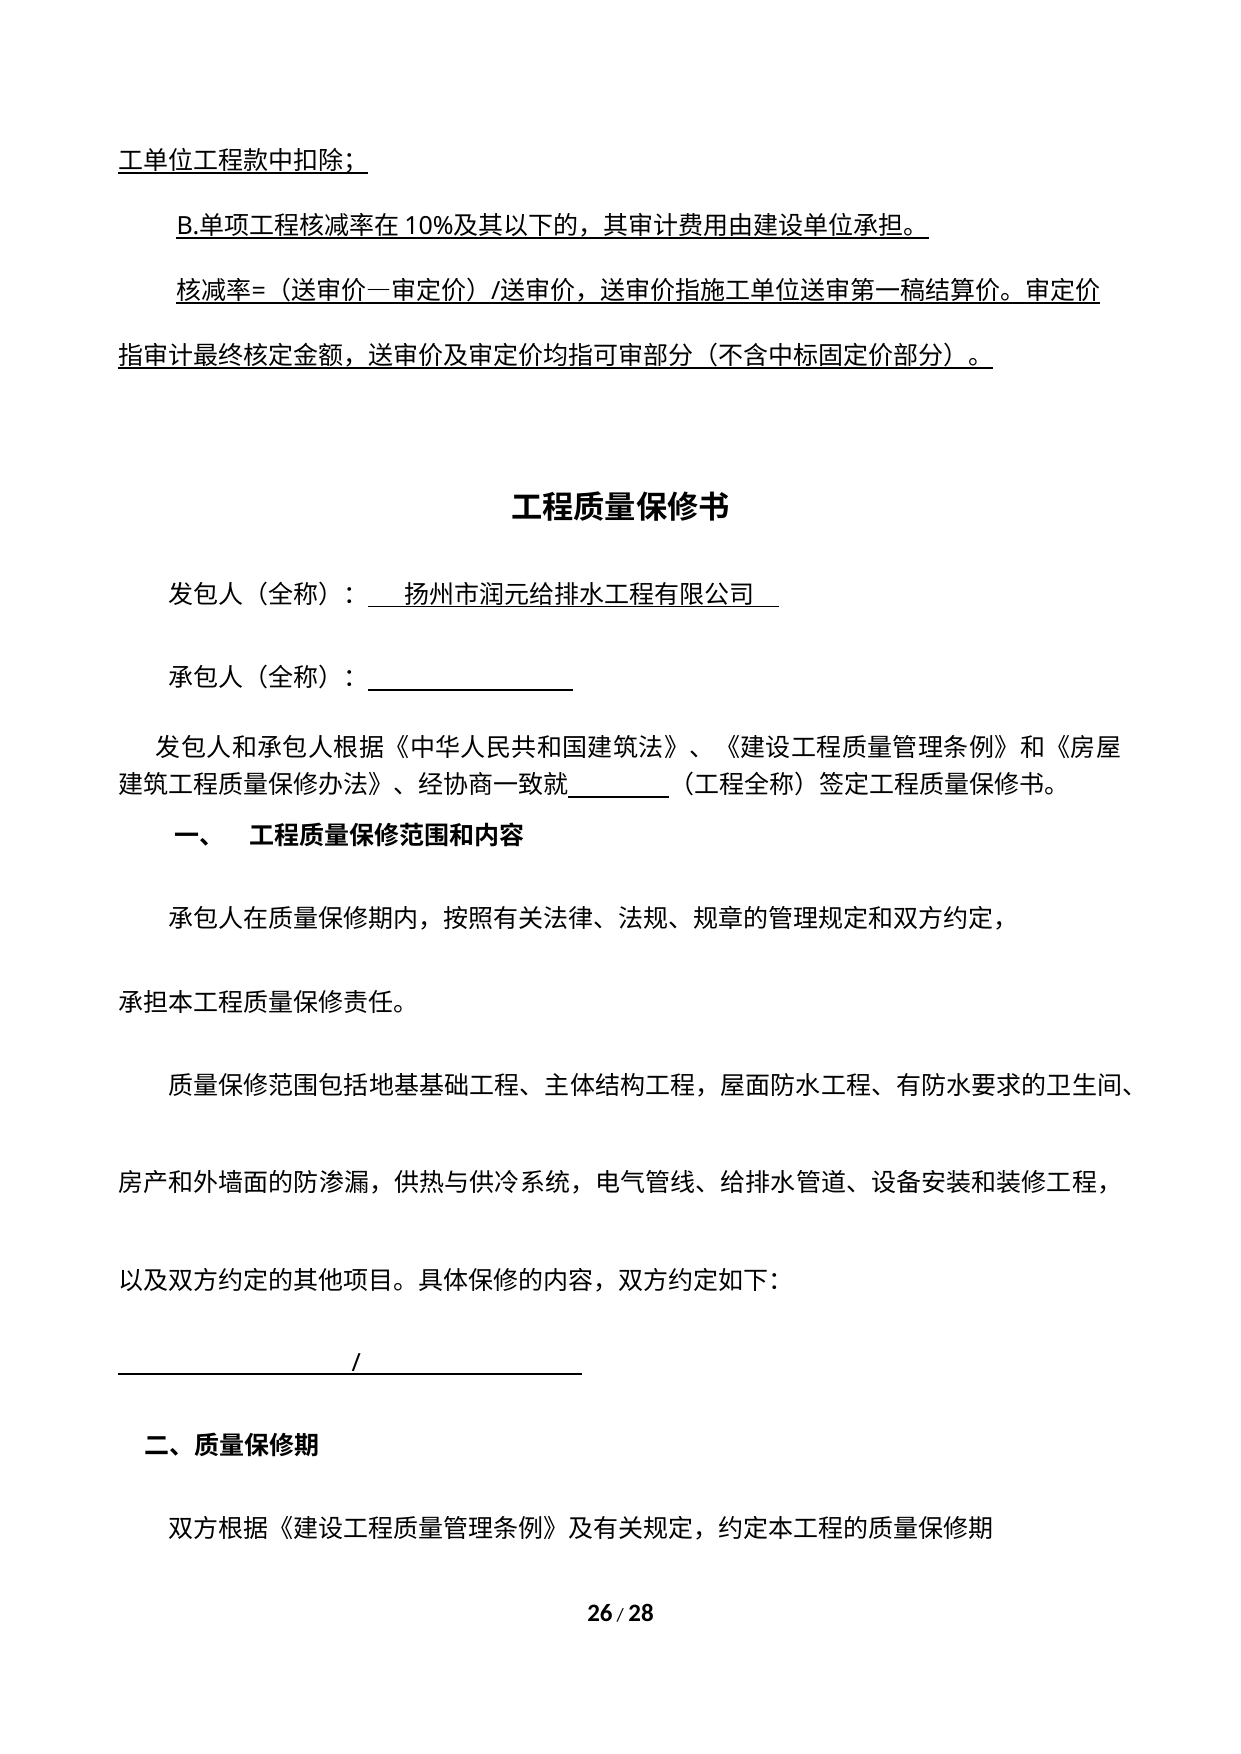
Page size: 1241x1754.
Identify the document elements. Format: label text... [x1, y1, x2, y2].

text 双方根据《建设工程质量管理条例》及有关规定，约定本工程的质量保修期 [168, 1494, 1122, 1559]
text 发包人和承包人根据《中华人民共和国建筑法》、《建设工程质量管理条例》和《房屋建筑工程质量保修办法》、经协商一致就 （工程全称）签定工程质量保修书。 [118, 726, 1122, 801]
text B.单项工程核减率在10%及其以下的，其审计费用由建设单位承担。 [118, 191, 1122, 256]
text 承担本工程质量保修责任。 [118, 968, 1122, 1033]
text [118, 126, 1122, 191]
text 发包人（全称）： 扬州市润元给排水工程有限公司 [118, 560, 1122, 625]
list 工程质量保修范围和内容 [174, 801, 1122, 866]
text / [118, 1329, 1122, 1394]
text 质量保修范围包括地基基础工程、主体结构工程，屋面防水工程、有防水要求的卫生间、房产和外墙面的防渗漏，供热与供冷系统，电气管线、给排水管道、设备安装和装修工程，以及双方约定的其他项目。具体保修的内容，双方约定如下： [118, 1051, 1122, 1311]
text 核减率=（送审价—审定价）/送审价，送审价指施工单位送审第一稿结算价。审定价指审计最终核定金额，送审价及审定价均指可审部分（不含中标固定价部分）。 [118, 256, 1122, 386]
text 工程质量保修书 [118, 473, 1122, 538]
text 承包人（全称）： [118, 643, 1122, 708]
text 二、质量保修期 [118, 1411, 1122, 1476]
text 承包人在质量保修期内，按照有关法律、法规、规章的管理规定和双方约定， [168, 884, 1122, 949]
